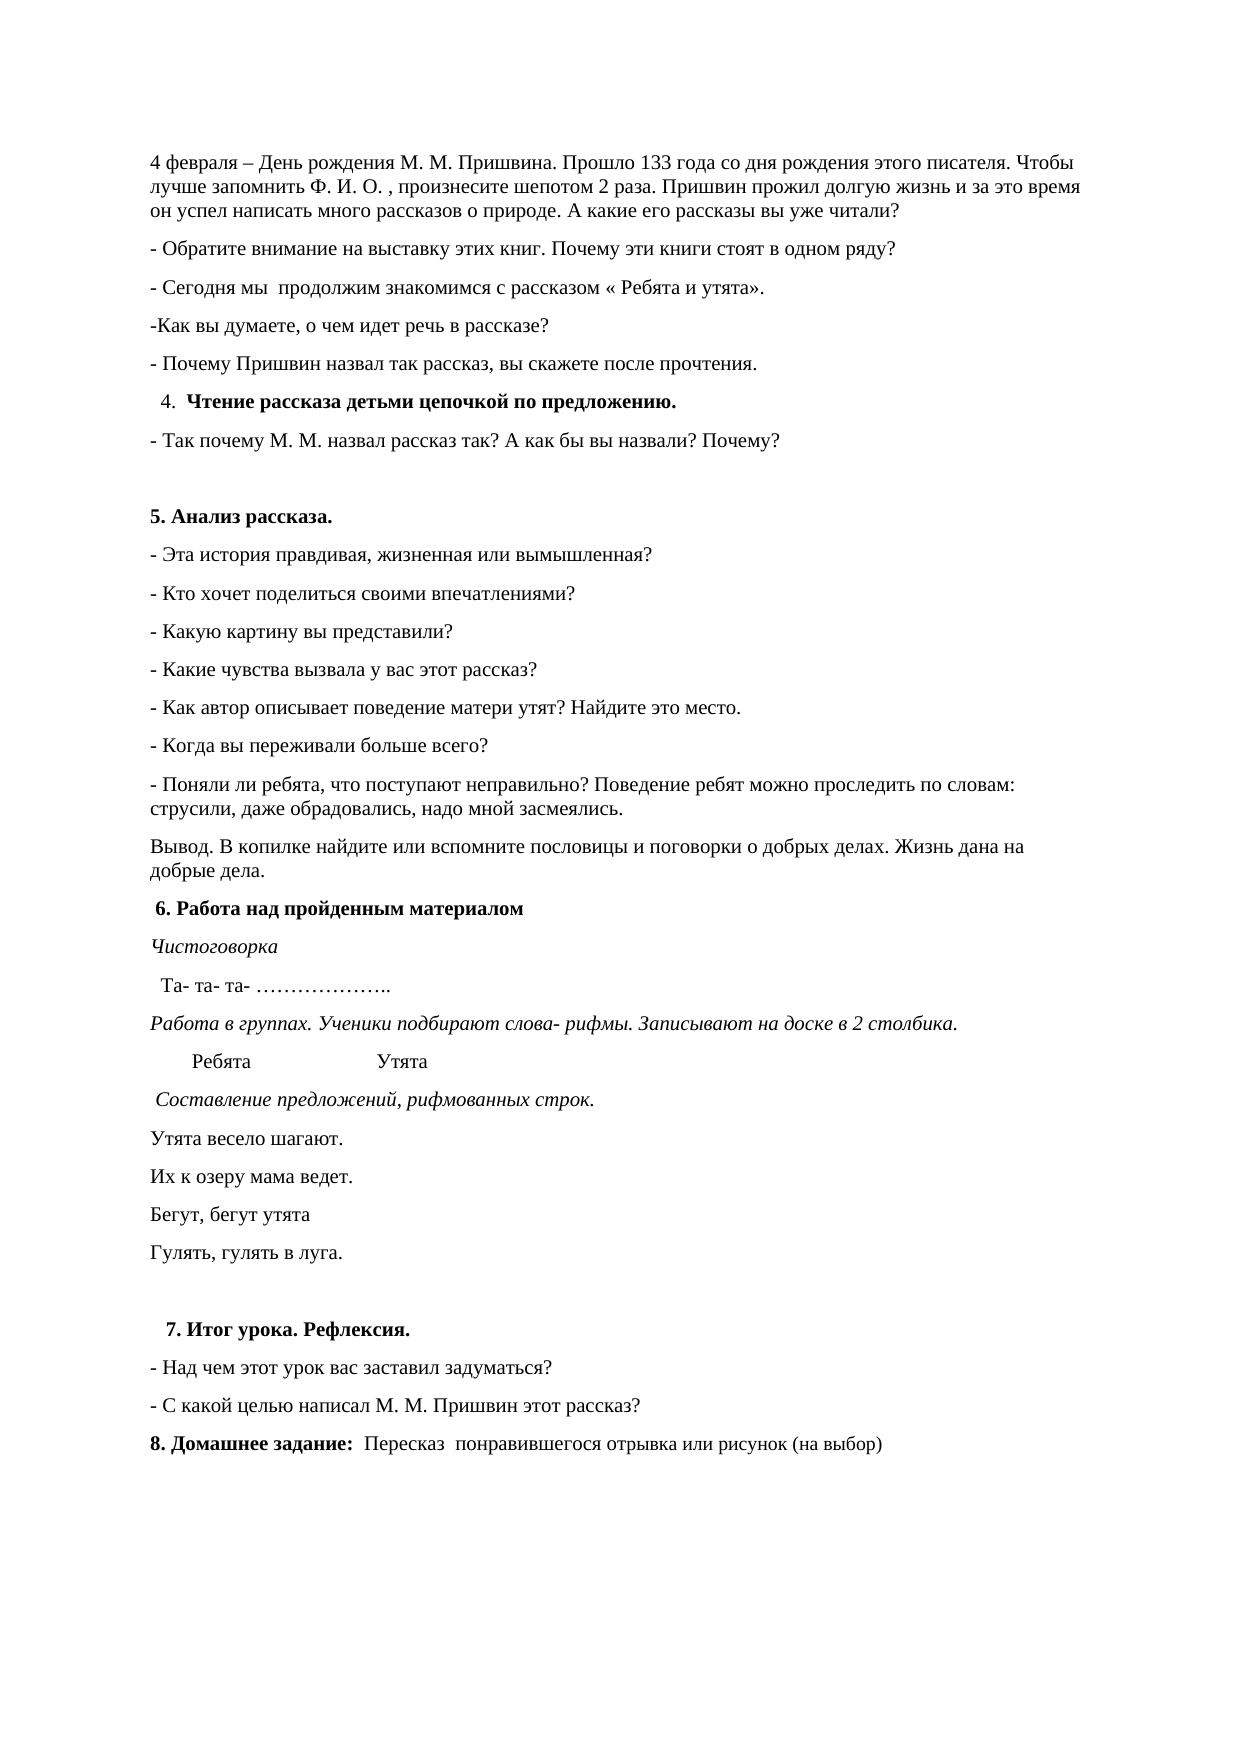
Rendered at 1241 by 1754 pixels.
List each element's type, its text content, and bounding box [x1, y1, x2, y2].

text - Какую картину вы представили? [150, 619, 1090, 643]
text 7. Итог урока. Рефлексия. [150, 1317, 1090, 1341]
text - Над чем этот урок вас заставил задуматься? [150, 1355, 1090, 1379]
text Ребята Утята [150, 1049, 1090, 1073]
text 4. Чтение рассказа детьми цепочкой по предложению. [150, 389, 1090, 413]
text - Поняли ли ребята, что поступают неправильно? Поведение ребят можно проследить по словам: струсили, даже обрадовались, надо мной засмеялись. [150, 772, 1090, 820]
text - Так почему М. М. назвал рассказ так? А как бы вы назвали? Почему? [150, 427, 1090, 452]
text Вывод. В копилке найдите или вспомните пословицы и поговорки о добрых делах. Жизнь дана на добрые дела. [150, 834, 1090, 882]
text Их к озеру мама ведет. [150, 1164, 1090, 1188]
text - Кто хочет поделиться своими впечатлениями? [150, 580, 1090, 604]
text Составление предложений, рифмованных строк. [150, 1087, 1090, 1111]
text - Какие чувства вызвала у вас этот рассказ? [150, 657, 1090, 681]
text 5. Анализ рассказа. [150, 504, 1090, 528]
text - Когда вы переживали больше всего? [150, 733, 1090, 757]
text - Как автор описывает поведение матери утят? Найдите это место. [150, 695, 1090, 719]
text 4 февраля – День рождения М. М. Пришвина. Прошло 133 года со дня рождения этого писателя. Чтобы лучше запомнить Ф. И. О. , произнесите шепотом 2 раза. Пришвин прожил долгую жизнь и за это время он успел написать много рассказов о природе. А какие его рассказы вы уже читали? [150, 150, 1090, 222]
text Чистоговорка [150, 934, 1090, 958]
text Та- та- та- ……………….. [150, 973, 1090, 997]
text Утята весело шагают. [150, 1126, 1090, 1149]
text - С какой целью написал М. М. Пришвин этот рассказ? [150, 1393, 1090, 1417]
text 8. Домашнее задание: Пересказ понравившегося отрывка или рисунок (на выбор) [150, 1431, 1090, 1455]
text - Сегодня мы продолжим знакомимся с рассказом « Ребята и утята». [150, 274, 1090, 299]
text - Почему Пришвин назвал так рассказ, вы скажете после прочтения. [150, 351, 1090, 375]
text Гулять, гулять в луга. [150, 1240, 1090, 1264]
text Бегут, бегут утята [150, 1202, 1090, 1226]
text -Как вы думаете, о чем идет речь в рассказе? [150, 313, 1090, 337]
text Работа в группах. Ученики подбирают слова- рифмы. Записывают на доске в 2 столбика. [150, 1011, 1090, 1035]
text - Обратите внимание на выставку этих книг. Почему эти книги стоят в одном ряду? [150, 236, 1090, 260]
text 6. Работа над пройденным материалом [150, 896, 1090, 920]
text - Эта история правдивая, жизненная или вымышленная? [150, 542, 1090, 566]
